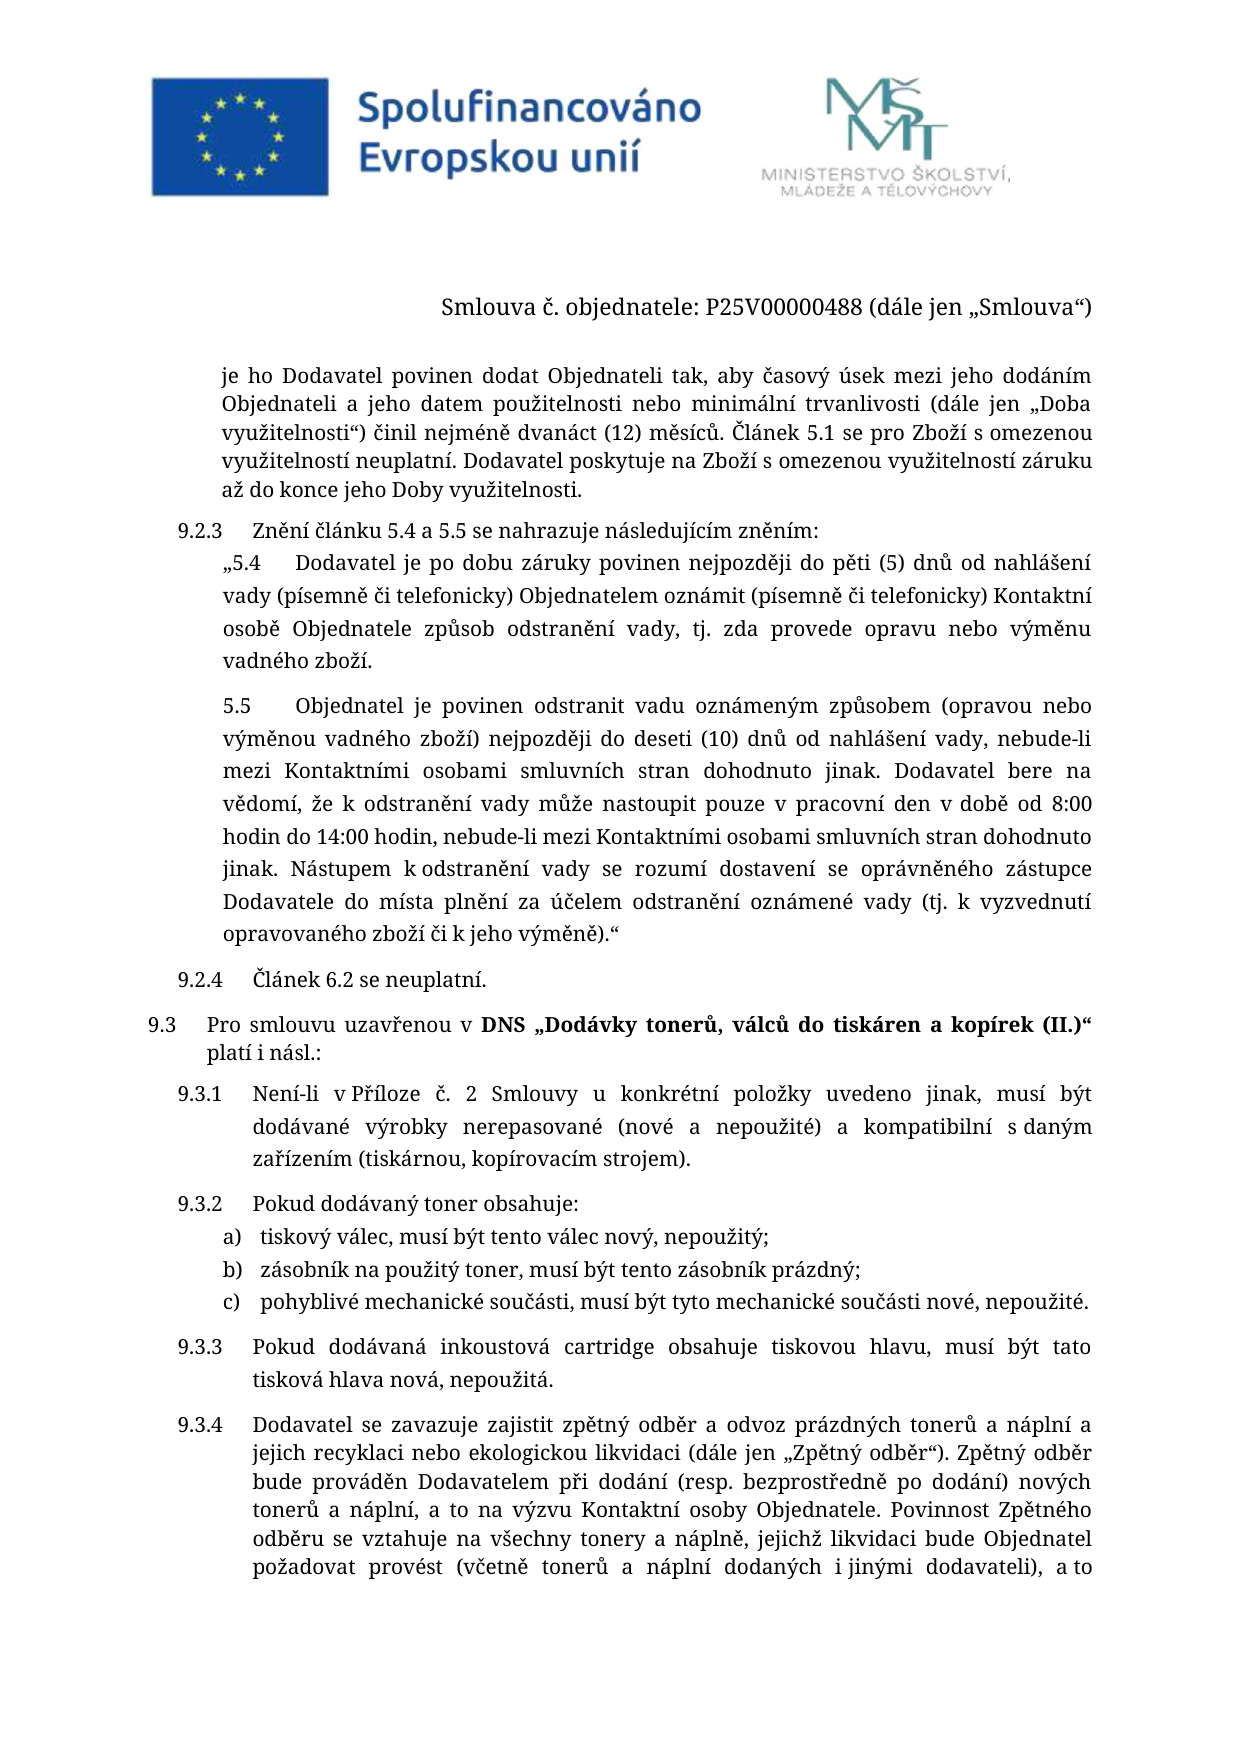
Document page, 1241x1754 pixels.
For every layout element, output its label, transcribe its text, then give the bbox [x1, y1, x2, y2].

list Pro smlouvu uzavřenou v DNS „Dodávky tonerů, válců do tiskáren a kopírek (II.)“ platí i násl.: [148, 1010, 1093, 1067]
list Znění článku 5.4 a 5.5 se nahrazuje následujícím zněním: [177, 516, 1093, 544]
list Pokud dodávaný toner obsahuje: [177, 1189, 1093, 1218]
list Článek 6.2 se neuplatní. [177, 965, 1093, 993]
text je ho Dodavatel povinen dodat Objednateli tak, aby časový úsek mezi jeho dodáním Objednateli a jeho datem použitelnosti nebo minimální trvanlivosti (dále jen „Doba využitelnosti“) činil nejméně dvanáct (12) měsíců. Článek 5.1 se pro Zboží s omezenou využitelností neuplatní. Dodavatel poskytuje na Zboží s omezenou využitelností záruku až do konce jeho Doby využitelnosti. [221, 361, 1093, 503]
list 5.5 Objednatel je povinen odstranit vadu oznámeným způsobem (opravou nebo výměnou vadného zboží) nejpozději do deseti (10) dnů od nahlášení vady, nebude-li mezi Kontaktními osobami smluvních stran dohodnuto jinak. Dodavatel bere na vědomí, že k odstranění vady může nastoupit pouze v pracovní den v době od 8:00 hodin do 14:00 hodin, nebude-li mezi Kontaktními osobami smluvních stran dohodnuto jinak. Nástupem k odstranění vady se rozumí dostavení se oprávněného zástupce Dodavatele do místa plnění za účelem odstranění oznámené vady (tj. k vyzvednutí opravovaného zboží či k jeho výměně).“ [223, 691, 1093, 948]
list pohyblivé mechanické součásti, musí být tyto mechanické součásti nové, nepoužité. [223, 1287, 1093, 1316]
picture [147, 73, 1012, 202]
list tiskový válec, musí být tento válec nový, nepoužitý; [223, 1222, 1093, 1251]
list Pokud dodávaná inkoustová cartridge obsahuje tiskovou hlavu, musí být tato tisková hlava nová, nepoužitá. [177, 1332, 1093, 1393]
list zásobník na použitý toner, musí být tento zásobník prázdný; [223, 1255, 1093, 1283]
list Není-li v Příloze č. 2 Smlouvy u konkrétní položky uvedeno jinak, musí být dodávané výrobky nerepasované (nové a nepoužité) a kompatibilní s daným zařízením (tiskárnou, kopírovacím strojem). [177, 1079, 1093, 1173]
list „5.4 Dodavatel je po dobu záruky povinen nejpozději do pěti (5) dnů od nahlášení vady (písemně či telefonicky) Objednatelem oznámit (písemně či telefonicky) Kontaktní osobě Objednatele způsob odstranění vady, tj. zda provede opravu nebo výměnu vadného zboží. [223, 548, 1093, 675]
